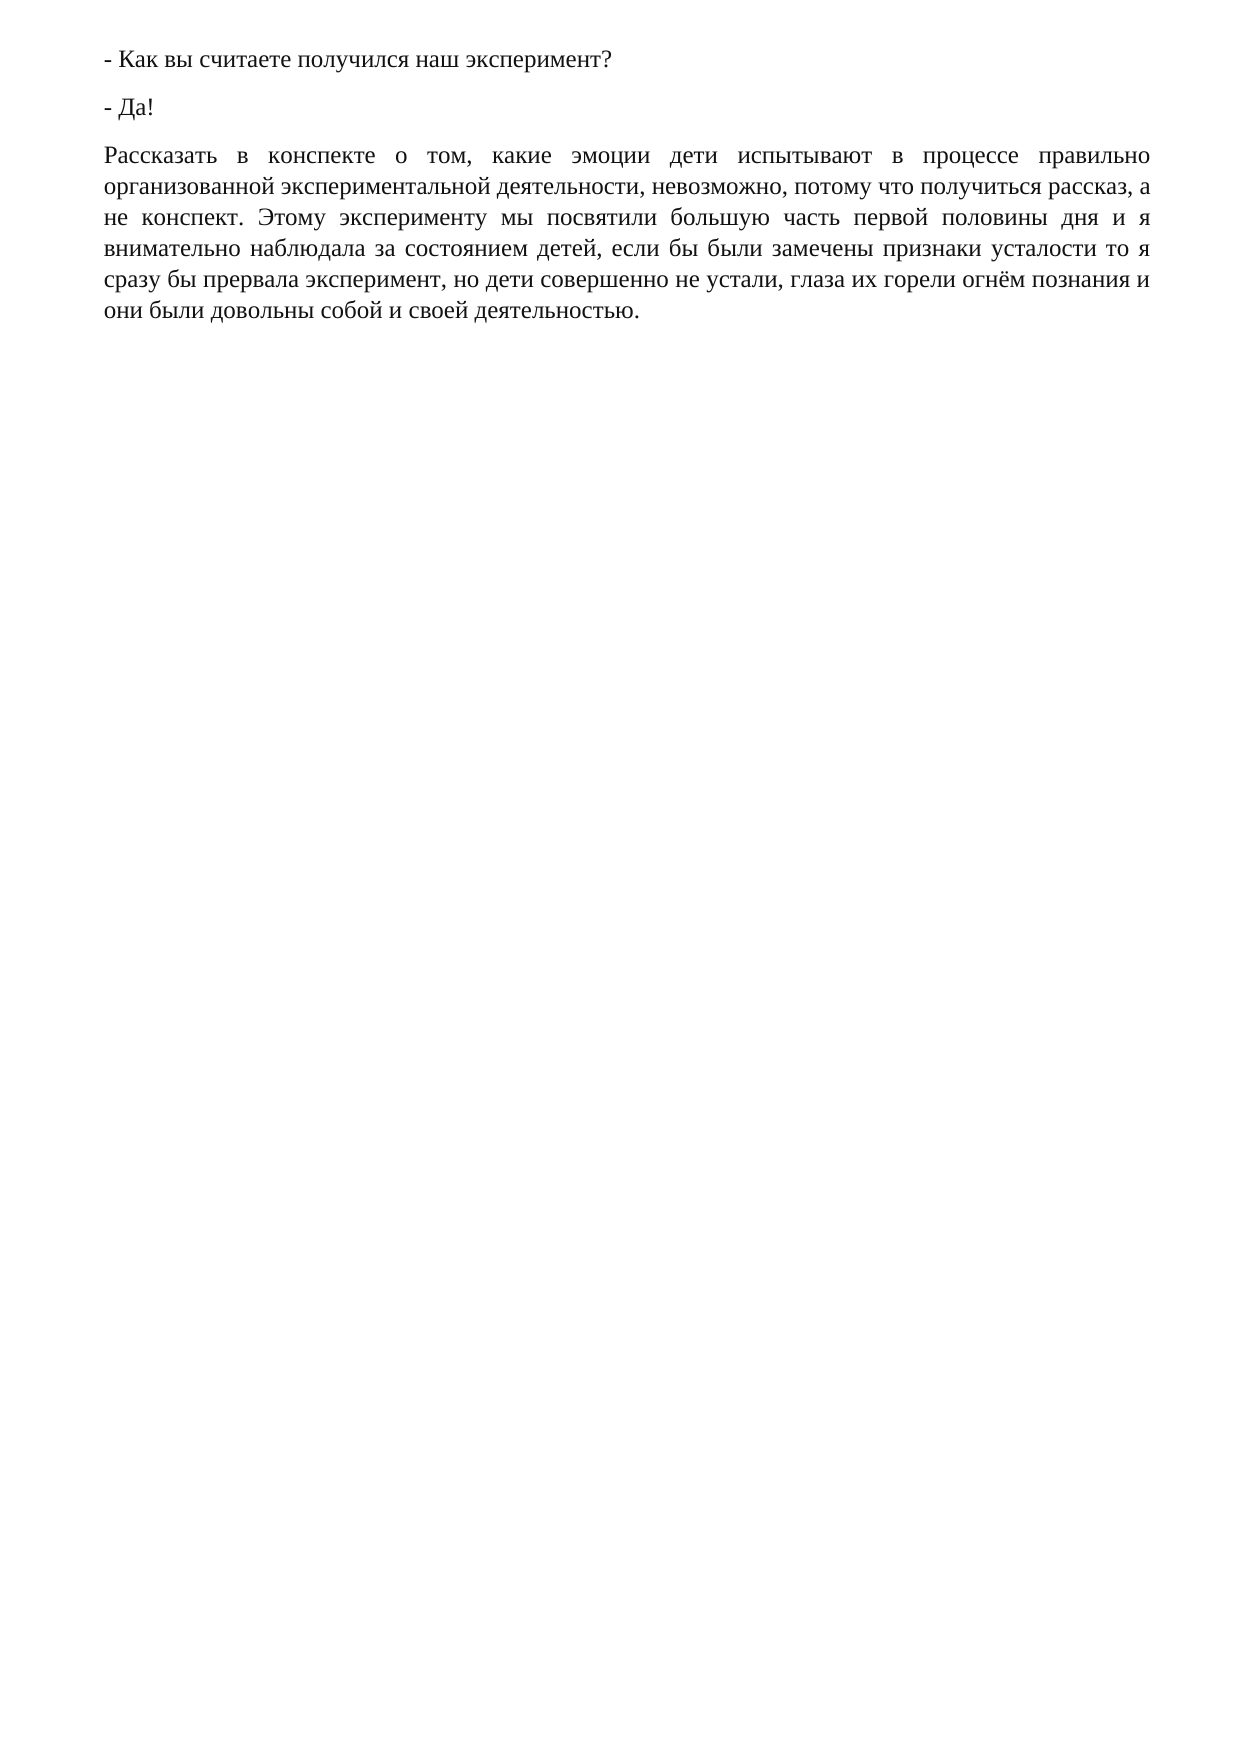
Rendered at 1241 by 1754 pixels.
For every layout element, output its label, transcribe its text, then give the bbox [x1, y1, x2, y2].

text - Как вы считаете получился наш эксперимент? [103, 44, 1152, 73]
text Рассказать в конспекте о том, какие эмоции дети испытывают в процессе правильно организованной экспериментальной деятельности, невозможно, потому что получиться рассказ, а не конспект. Этому эксперименту мы посвятили большую часть первой половины дня и я внимательно наблюдала за состоянием детей, если бы были замечены признаки усталости то я сразу бы прервала эксперимент, но дети совершенно не устали, глаза их горели огнём познания и они были довольны собой и своей деятельностью. [103, 140, 1152, 324]
text - Да! [103, 92, 1152, 121]
